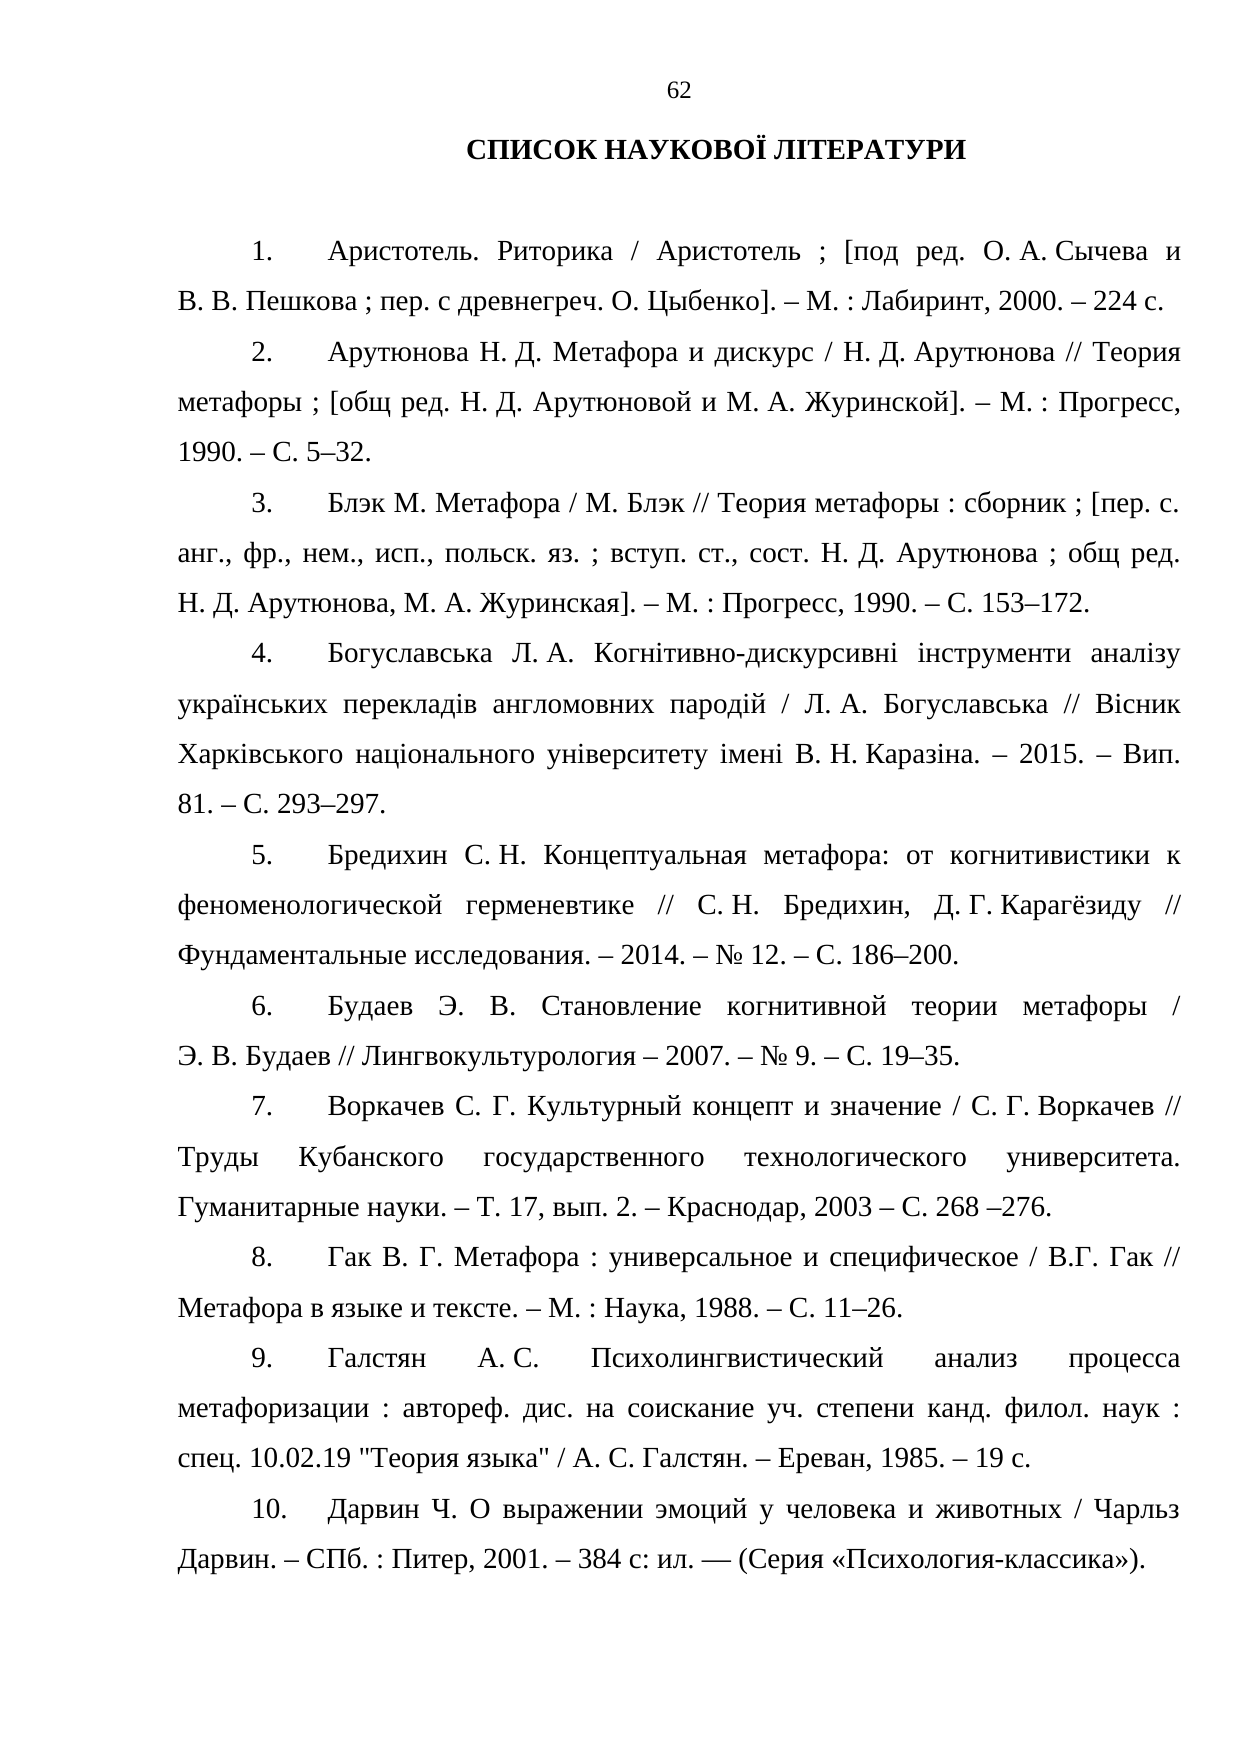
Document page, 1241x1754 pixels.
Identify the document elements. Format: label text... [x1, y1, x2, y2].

list Воркачев С. Г. Культурный концепт и значение / С. Г. Воркачев // Труды Кубанского государственного технологического университета. Гуманитарные науки. – Т. 17, вып. 2. – Краснодар, 2003 – С. 268 –276. [177, 1088, 1181, 1223]
list Гак В. Г. Метафора : универсальное и специфическое / В.Г. Гак // Метафора в языке и тексте. – М. : Наука, 1988. – С. 11–26. [177, 1239, 1181, 1323]
list Блэк М. Метафора / М. Блэк // Теория метафоры : сборник ; [пер. с. анг., фр., нем., исп., польск. яз. ; вступ. ст., сост. Н. Д. Арутюнова ; общ ред. Н. Д. Арутюнова, М. А. Журинская]. – М. : Прогресс, 1990. – C. 153–172. [177, 485, 1181, 619]
list Дарвин Ч. О выражении эмоций у человека и животных / Чарльз Дарвин. – СПб. : Питер, 2001. – 384 с: ил. — (Серия «Психология-классика»). [177, 1491, 1181, 1575]
list Богуславська Л. А. Когнітивно-дискурсивні інструменти аналізу українських перекладів англомовних пародій / Л. А. Богуславська // Вісник Харківського національного університету імені В. Н. Каразіна. – 2015. – Вип. 81. – С. 293–297. [177, 636, 1181, 820]
list Будаев Э. В. Становление когнитивной теории метафоры / Э. В. Будаев // Лингвокультурология – 2007. – № 9. – С. 19–35. [177, 988, 1181, 1072]
list Арутюнова Н. Д. Метафора и дискурс / Н. Д. Арутюнова // Теория метафоры ; [общ ред. Н. Д. Арутюновой и М. А. Журинской]. – М. : Прогресс, 1990. – С. 5–32. [177, 334, 1181, 468]
list СПИСОК НАУКОВОЇ ЛІТЕРАТУРИ [177, 132, 1181, 166]
list Аристотель. Риторика / Аристотель ; [под ред. О. А. Сычева и В. В. Пешкова ; пер. с древнегреч. О. Цыбенко]. – М. : Лабиринт, 2000. – 224 с. [177, 233, 1181, 317]
list Бредихин С. Н. Концептуальная метафора: от когнитивистики к феноменологической герменевтике // С. Н. Бредихин, Д. Г. Карагёзиду // Фундаментальные исследования. – 2014. – № 12. – С. 186–200. [177, 837, 1181, 971]
list Галстян А. С. Психолингвистический анализ процесса метафоризации : автореф. дис. на соискание уч. степени канд. филол. наук : спец. 10.02.19 "Теория языка" / А. С. Галстян. – Ереван, 1985. – 19 с. [177, 1340, 1181, 1474]
